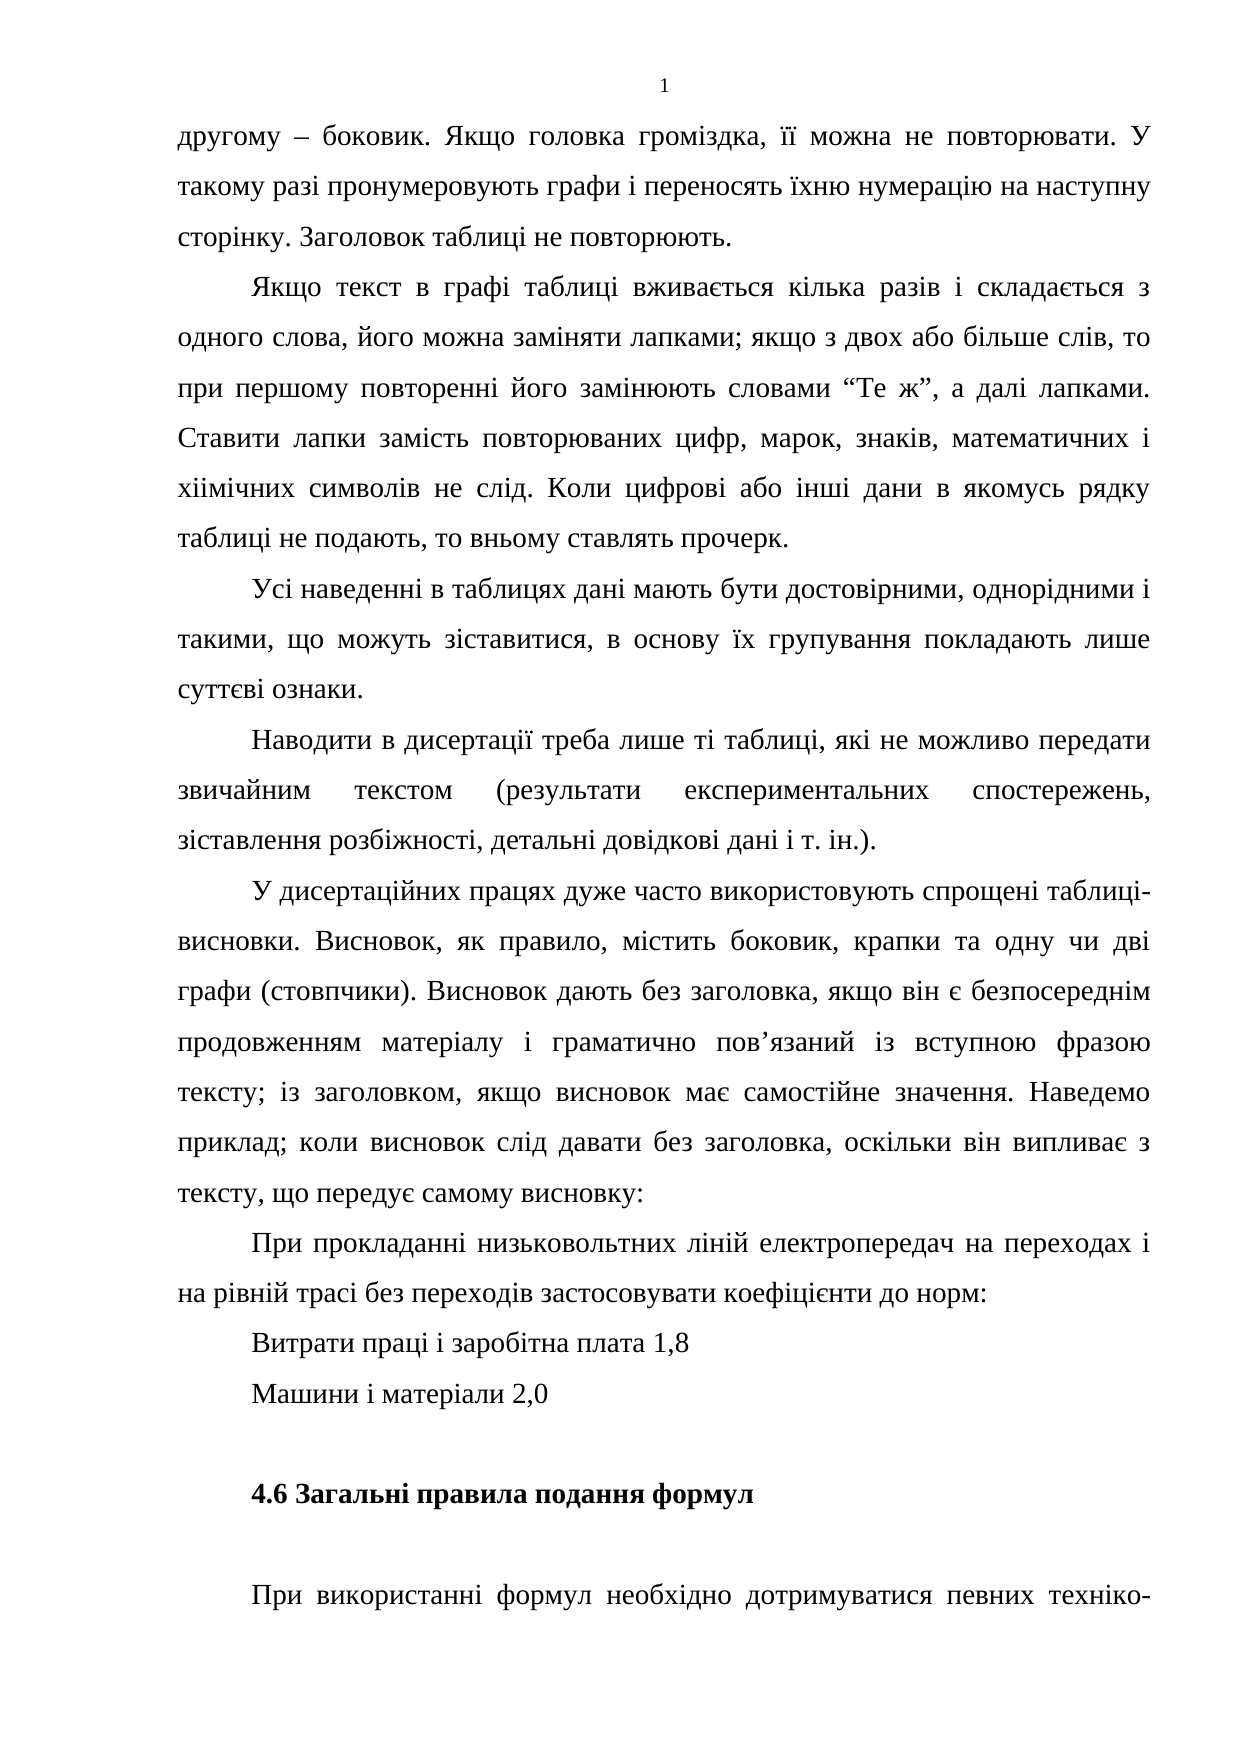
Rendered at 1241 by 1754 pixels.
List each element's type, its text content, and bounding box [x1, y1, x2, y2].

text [177, 118, 1152, 252]
text При прокладанні низьковольтних ліній електропередач на переходах і на рівній трасі без переходів застосовувати коефіцієнти до норм: [177, 1225, 1152, 1309]
text У дисертаційних працях дуже часто використовують спрощені таблиці-висновки. Висновок, як правило, містить боковик, крапки та одну чи дві графи (стовпчики). Висновок дають без заголовка, якщо він є безпосереднім продовженням матеріалу і граматично пов’язаний із вступною фразою тексту; із заголовком, якщо висновок має самостійне значення. Наведемо приклад; коли висновок слід давати без заголовка, оскільки він випливає з тексту, що передує самому висновку: [177, 873, 1152, 1208]
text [177, 1577, 1152, 1611]
subtitle 4.6 Загальні правила подання формул [177, 1477, 1152, 1510]
text Усі наведенні в таблицях дані мають бути достовірними, однорідними і такими, що можуть зіставитися, в основу їх групування покладають лише суттєві ознаки. [177, 571, 1152, 705]
text Машини і матеріали 2,0 [177, 1376, 1152, 1409]
text Витрати праці і заробітна плата 1,8 [177, 1326, 1152, 1359]
text Якщо текст в графі таблиці вживається кілька разів і складається з одного слова, його можна заміняти лапками; якщо з двох або більше слів, то при першому повторенні його замінюють словами “Те ж”, а далі лапками. Ставити лапки замість повторюваних цифр, марок, знаків, математичних і хіімічних символів не слід. Коли цифрові або інші дани в якомусь рядку таблиці не подають, то вньому ставлять прочерк. [177, 269, 1152, 554]
text Наводити в дисертації треба лише ті таблиці, які не можливо передати звичайним текстом (результати експериментальних спостережень, зіставлення розбіжності, детальні довідкові дані і т. ін.). [177, 722, 1152, 856]
